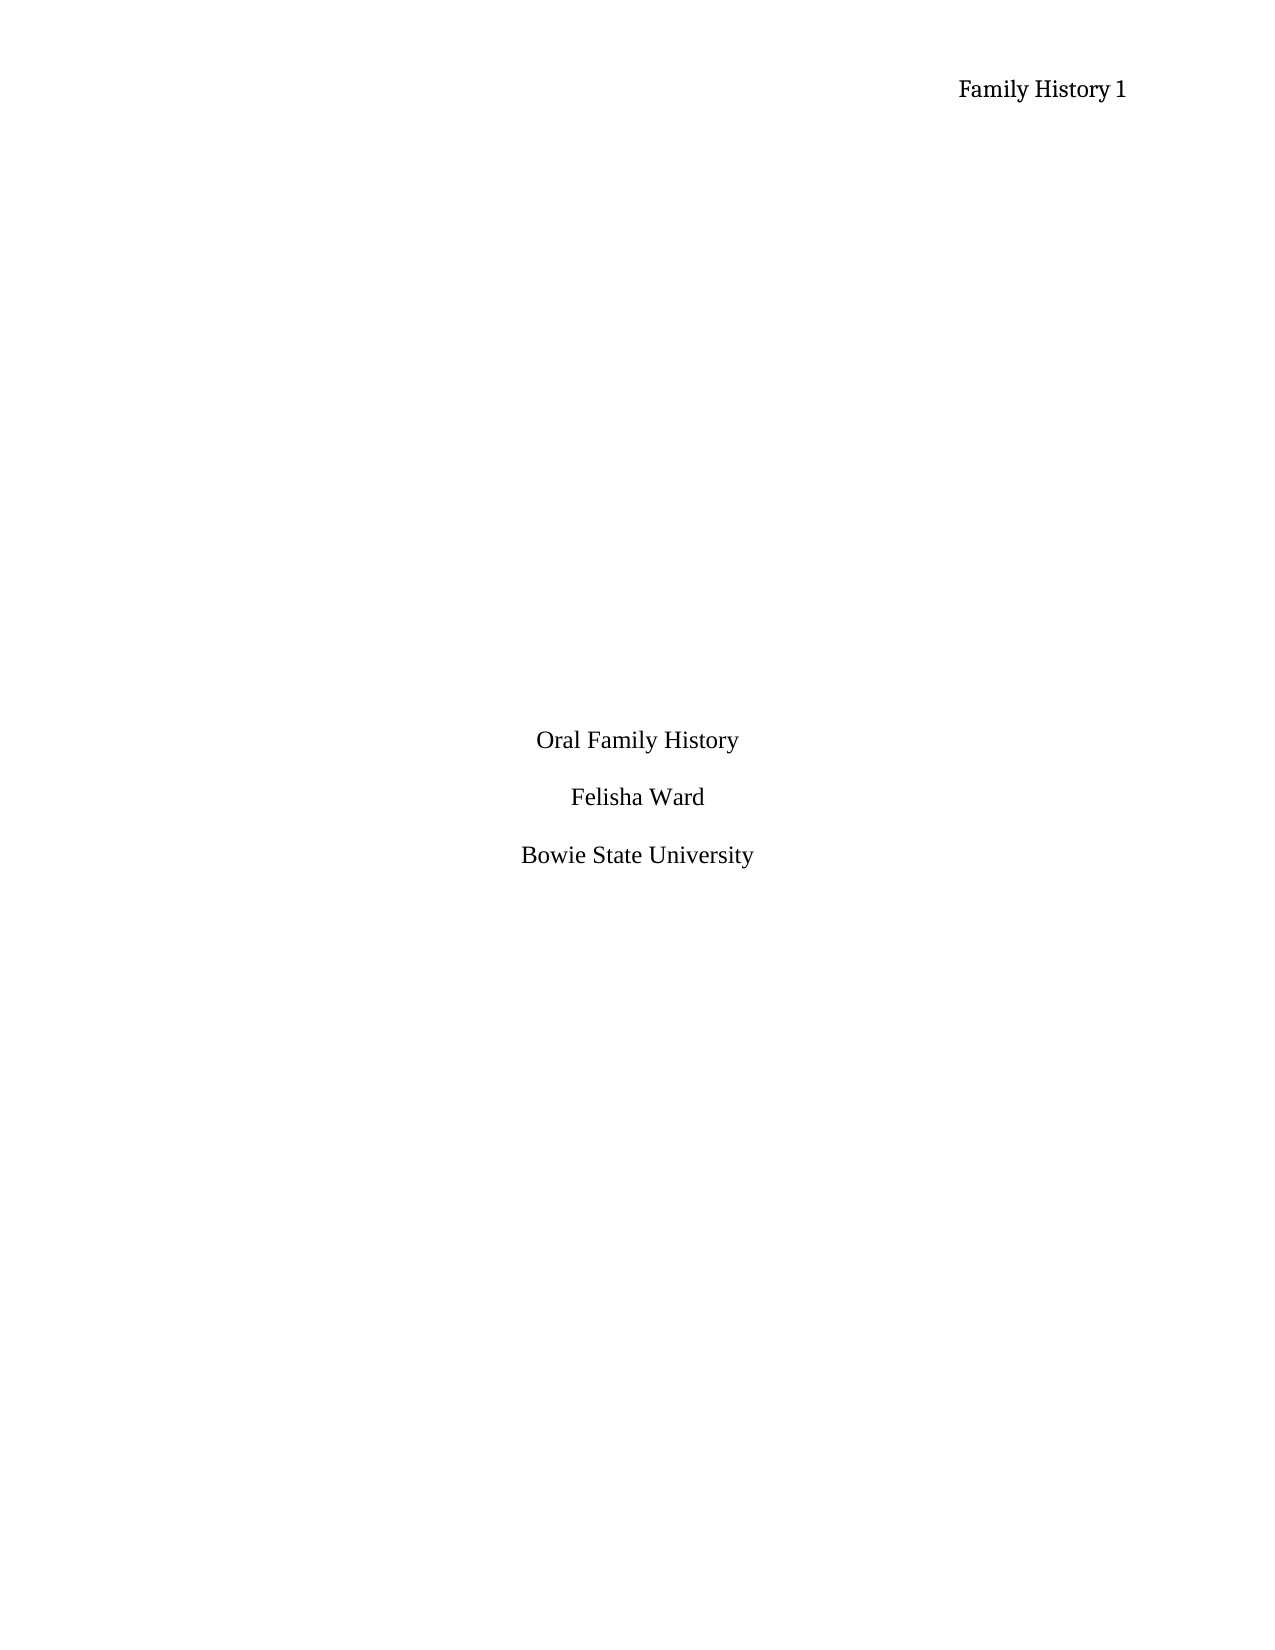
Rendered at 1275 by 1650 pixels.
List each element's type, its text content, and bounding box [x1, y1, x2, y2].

text Bowie State University [150, 840, 1125, 869]
text Felisha Ward [150, 782, 1125, 811]
text Oral Family History [150, 725, 1125, 754]
